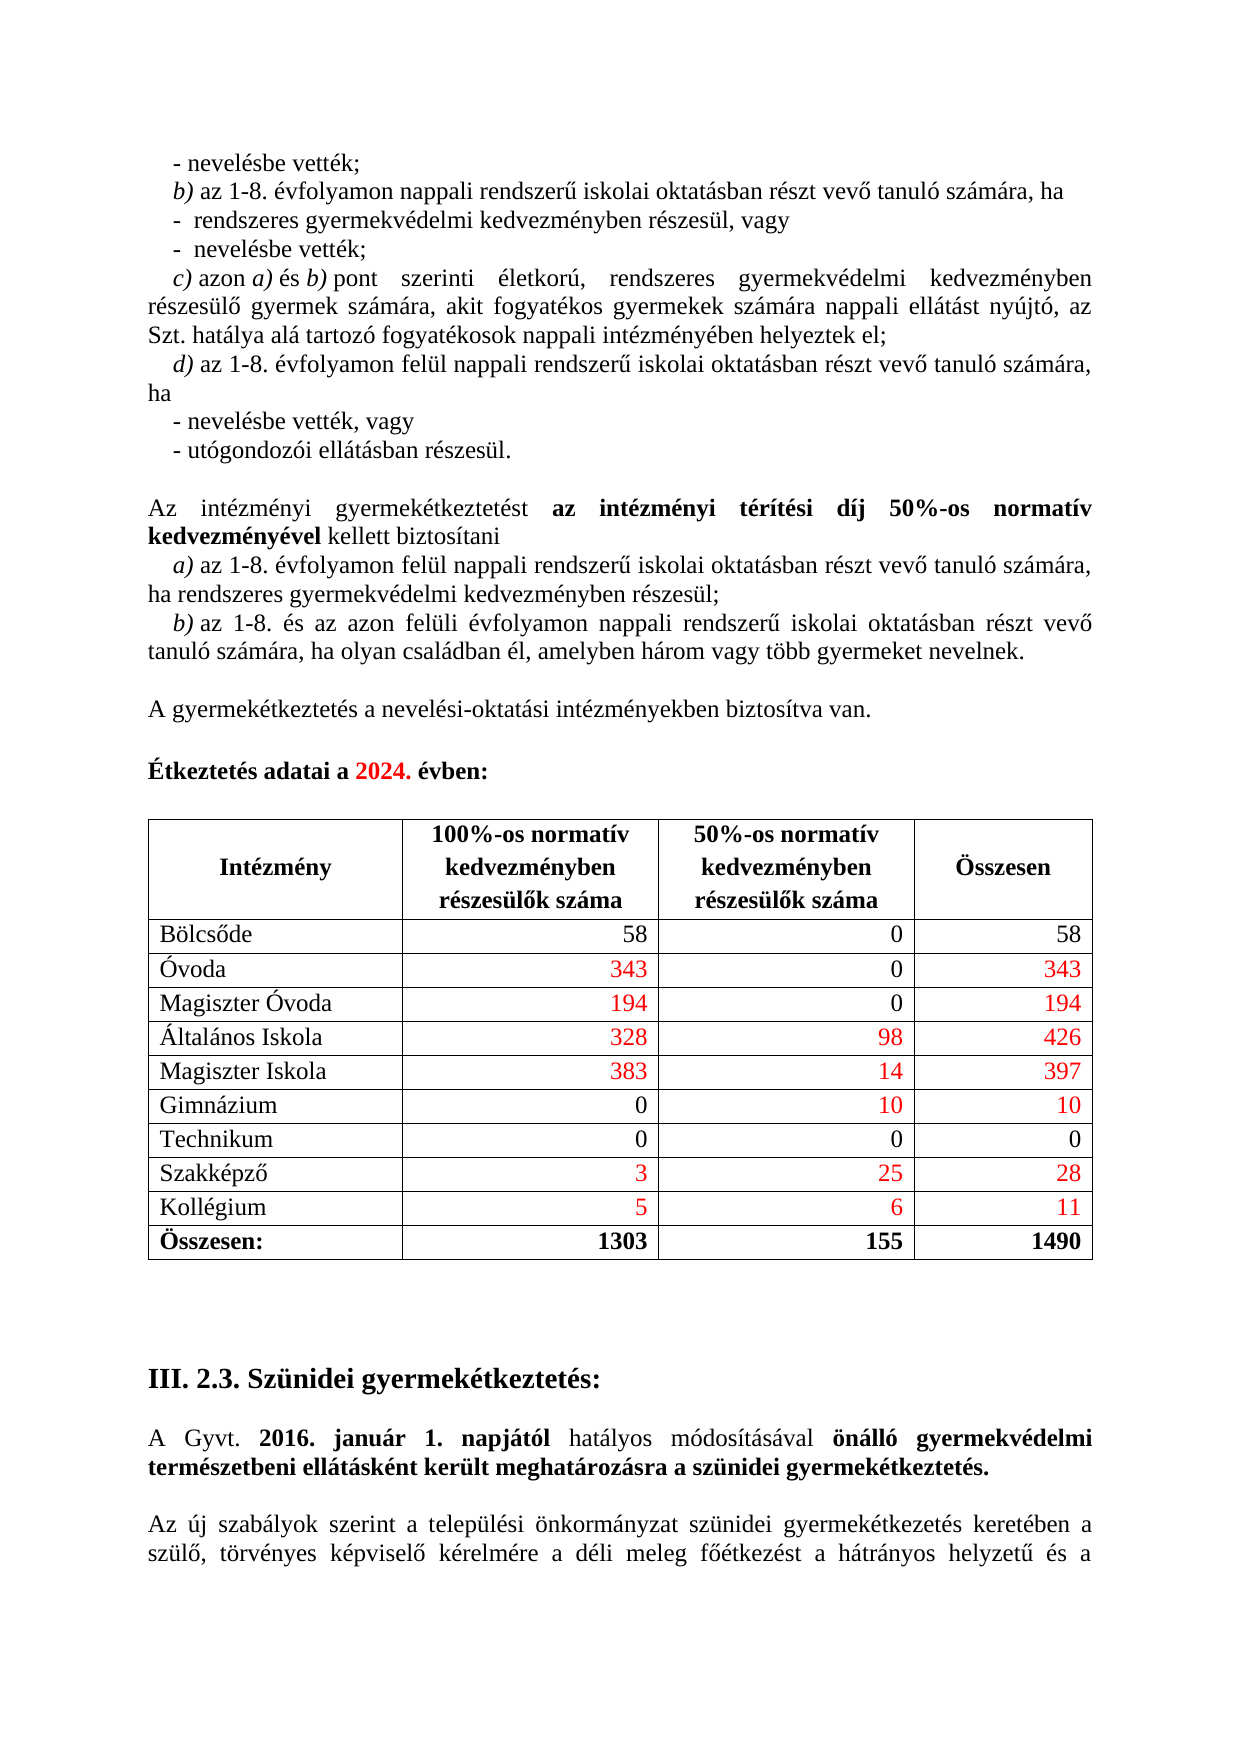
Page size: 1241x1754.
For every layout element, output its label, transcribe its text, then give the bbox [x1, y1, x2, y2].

table_cell Általános Iskola [149, 1022, 402, 1055]
table_cell Magiszter Óvoda [149, 988, 402, 1021]
text a) az 1-8. évfolyamon felül nappali rendszerű iskolai oktatásban részt vevő tanuló számára, ha rendszeres gyermekvédelmi kedvezményben részesül; [148, 550, 1093, 608]
table_cell 426 [915, 1022, 1092, 1055]
table_cell 383 [403, 1056, 658, 1089]
text A Gyvt. 2016. január 1. napjától hatályos módosításával önálló gyermekvédelmi természetbeni ellátásként került meghatározásra a szünidei gyermekétkeztetés. [148, 1423, 1093, 1481]
text b) az 1-8. évfolyamon nappali rendszerű iskolai oktatásban részt vevő tanuló számára, ha [148, 176, 1093, 205]
table_cell 0 [403, 1090, 658, 1123]
text - rendszeres gyermekvédelmi kedvezményben részesül, vagy [148, 205, 1093, 234]
table_cell 10 [659, 1090, 914, 1123]
table_cell 14 [659, 1056, 914, 1089]
table_cell 1303 [403, 1226, 658, 1259]
table_cell 0 [659, 954, 914, 987]
table_cell 343 [915, 954, 1092, 987]
table_cell Összesen: [149, 1226, 402, 1259]
table_cell 328 [403, 1022, 658, 1055]
table_cell 11 [915, 1192, 1092, 1225]
table_cell 3 [403, 1158, 658, 1191]
table_cell 98 [659, 1022, 914, 1055]
table_cell 155 [659, 1226, 914, 1259]
table_cell 6 [659, 1192, 914, 1225]
table_header Összesen [915, 820, 1092, 918]
table_cell 28 [915, 1158, 1092, 1191]
table_cell 0 [915, 1124, 1092, 1157]
table_cell 10 [915, 1090, 1092, 1123]
table_cell Magiszter Iskola [149, 1056, 402, 1089]
text - nevelésbe vették; [148, 234, 1093, 263]
text III. 2.3. Szünidei gyermekétkeztetés: [148, 1361, 1093, 1394]
table_cell 343 [403, 954, 658, 987]
table_header 100%-os normatív kedvezményben részesülők száma [403, 820, 658, 918]
table_cell Szakképző [149, 1158, 402, 1191]
table_cell 58 [915, 920, 1092, 953]
text c) azon a) és b) pont szerinti életkorú, rendszeres gyermekvédelmi kedvezményben részesülő gyermek számára, akit fogyatékos gyermekek számára nappali ellátást nyújtó, az Szt. hatálya alá tartozó fogyatékosok nappali intézményében helyeztek el; [148, 263, 1093, 349]
table_cell 0 [659, 920, 914, 953]
table_cell 1490 [915, 1226, 1092, 1259]
table_header 50%-os normatív kedvezményben részesülők száma [659, 820, 914, 918]
text A gyermekétkeztetés a nevelési-oktatási intézményekben biztosítva van. [148, 694, 1093, 723]
text - utógondozói ellátásban részesül. [148, 435, 1093, 464]
table_cell 25 [659, 1158, 914, 1191]
text - nevelésbe vették; [148, 148, 1093, 176]
table_cell 194 [403, 988, 658, 1021]
text Étkeztetés adatai a 2024. évben: [148, 756, 1093, 785]
table_header Intézmény [149, 820, 402, 918]
table_cell 0 [659, 1124, 914, 1157]
table_cell Kollégium [149, 1192, 402, 1225]
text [148, 1509, 1093, 1567]
table_cell 0 [659, 988, 914, 1021]
text - nevelésbe vették, vagy [148, 406, 1093, 435]
text Az intézményi gyermekétkeztetést az intézményi térítési díj 50%-os normatív kedvezményével kellett biztosítani [148, 493, 1093, 550]
table_cell 397 [915, 1056, 1092, 1089]
table_cell 58 [403, 920, 658, 953]
table_cell 5 [403, 1192, 658, 1225]
table_cell Technikum [149, 1124, 402, 1157]
table_cell Gimnázium [149, 1090, 402, 1123]
table_cell 194 [915, 988, 1092, 1021]
text d) az 1-8. évfolyamon felül nappali rendszerű iskolai oktatásban részt vevő tanuló számára, ha [148, 349, 1093, 406]
table_cell Bölcsőde [149, 920, 402, 953]
table_cell Óvoda [149, 954, 402, 987]
text b) az 1-8. és az azon felüli évfolyamon nappali rendszerű iskolai oktatásban részt vevő tanuló számára, ha olyan családban él, amelyben három vagy több gyermeket nevelnek. [148, 608, 1093, 665]
table_cell 0 [403, 1124, 658, 1157]
